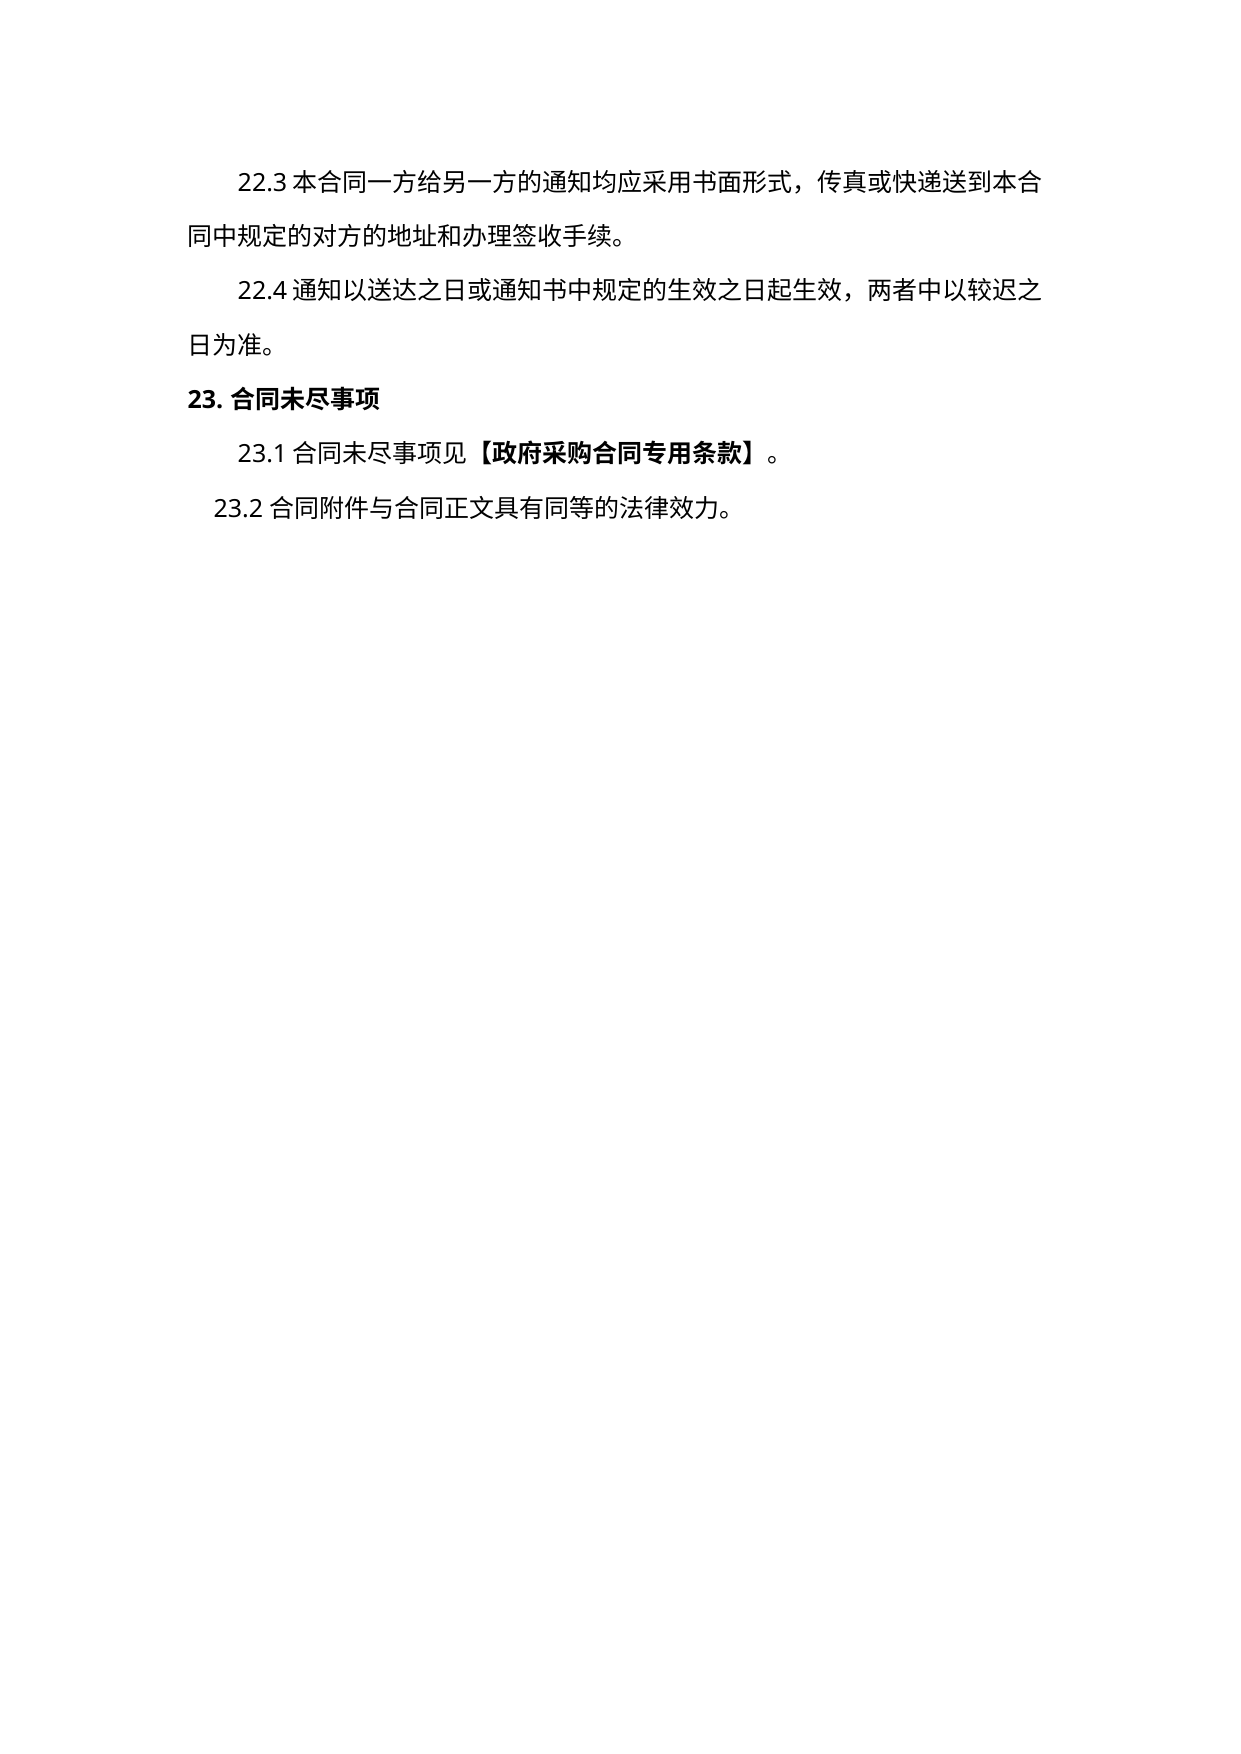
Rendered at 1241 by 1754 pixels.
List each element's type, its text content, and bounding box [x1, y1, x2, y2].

list 合同未尽事项 [187, 379, 1053, 416]
text 23.1合同未尽事项见【政府采购合同专用条款】。 [187, 434, 1053, 470]
text 22.4通知以送达之日或通知书中规定的生效之日起生效，两者中以较迟之日为准。 [187, 271, 1053, 361]
text 23.2 合同附件与合同正文具有同等的法律效力。 [187, 488, 1053, 524]
text 22.3本合同一方给另一方的通知均应采用书面形式，传真或快递送到本合同中规定的对方的地址和办理签收手续。 [187, 162, 1053, 253]
